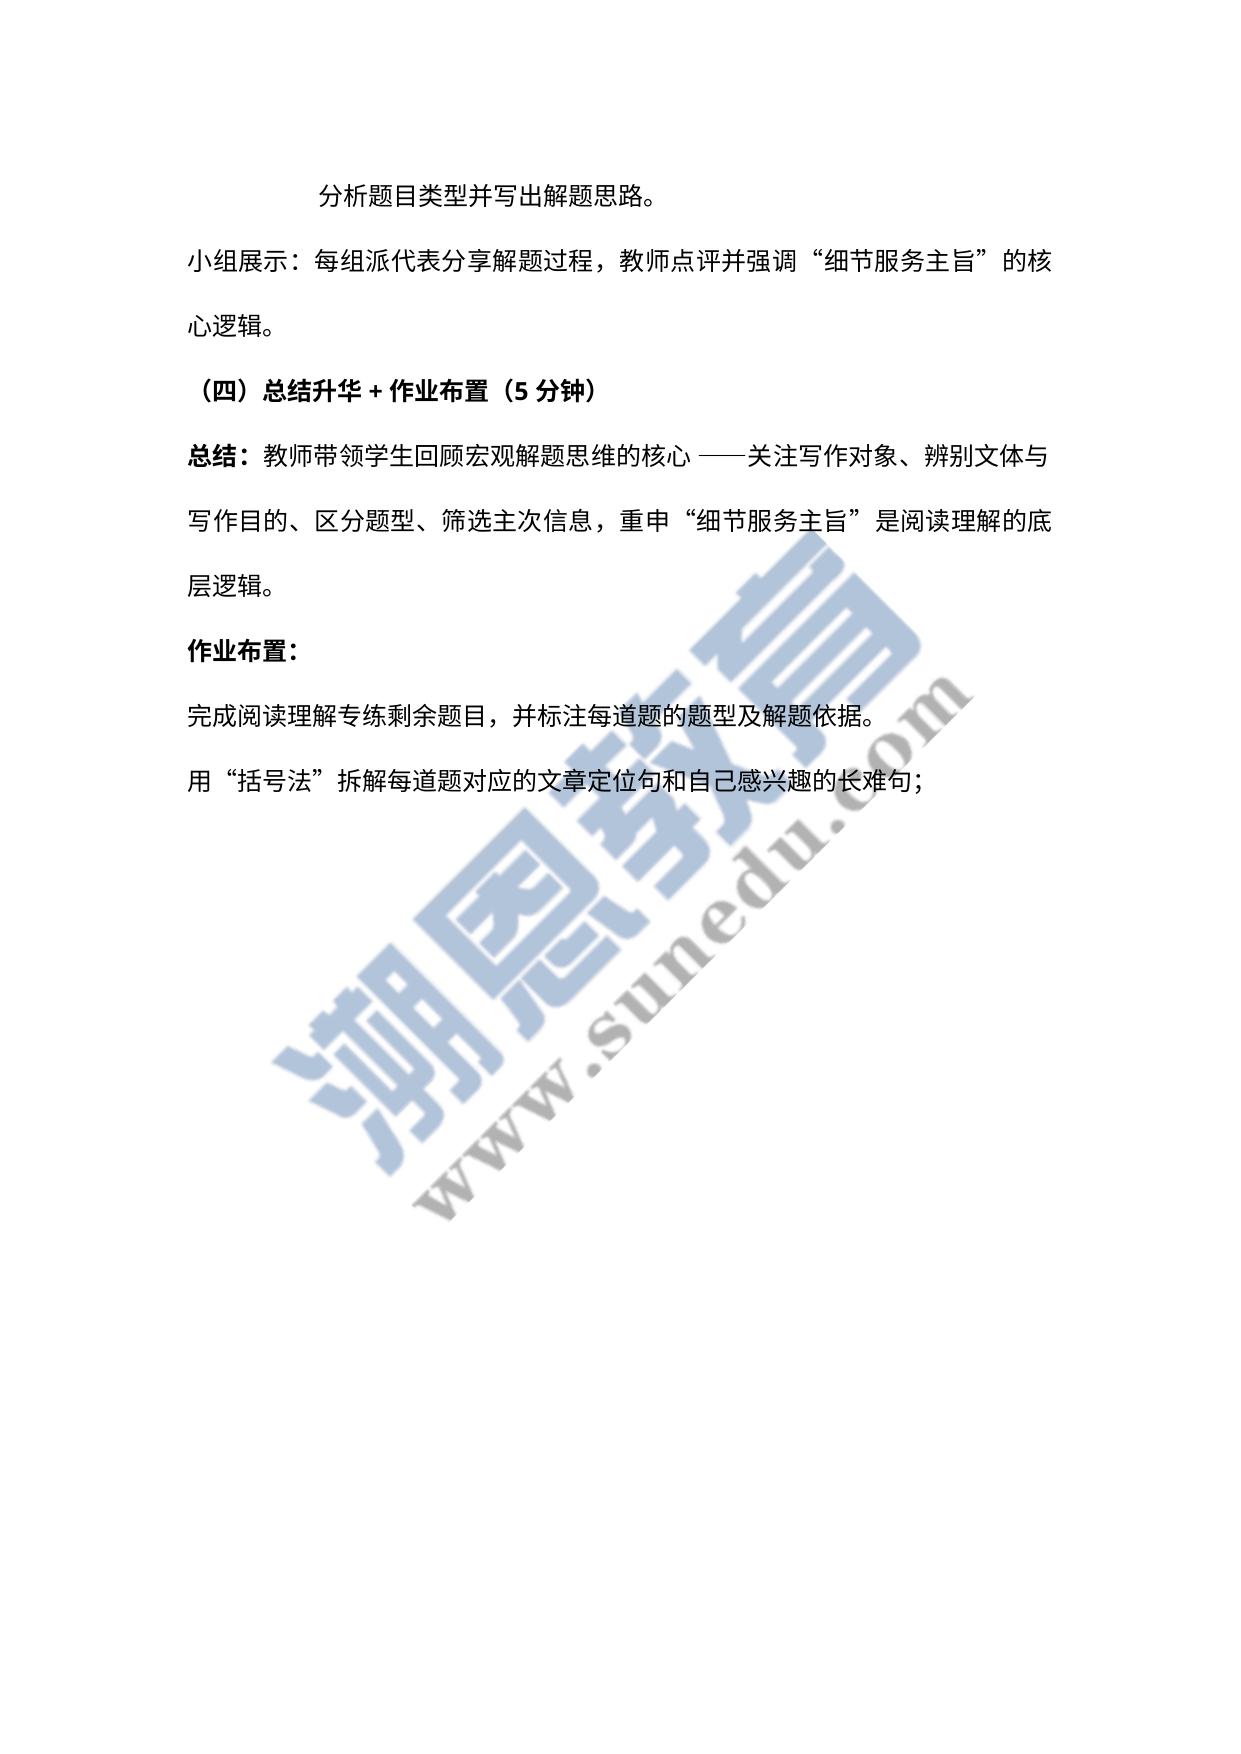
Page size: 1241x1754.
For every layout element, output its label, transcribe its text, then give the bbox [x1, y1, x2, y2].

text 小组展示：每组派代表分享解题过程，教师点评并强调“细节服务主旨”的核心逻辑。 [187, 227, 1053, 357]
text 用“括号法”拆解每道题对应的文章定位句和自己感兴趣的长难句； [187, 747, 1053, 812]
text 分析题目类型并写出解题思路。 [275, 162, 1053, 227]
text 完成阅读理解专练剩余题目，并标注每道题的题型及解题依据。 [187, 682, 1053, 747]
text 作业布置： [187, 617, 1053, 682]
picture [187, 812, 1053, 1489]
text 总结：教师带领学生回顾宏观解题思维的核心 ——关注写作对象、辨别文体与写作目的、区分题型、筛选主次信息，重申“细节服务主旨”是阅读理解的底层逻辑。 [187, 422, 1053, 617]
text （四）总结升华 + 作业布置（5 分钟） [187, 357, 1053, 422]
